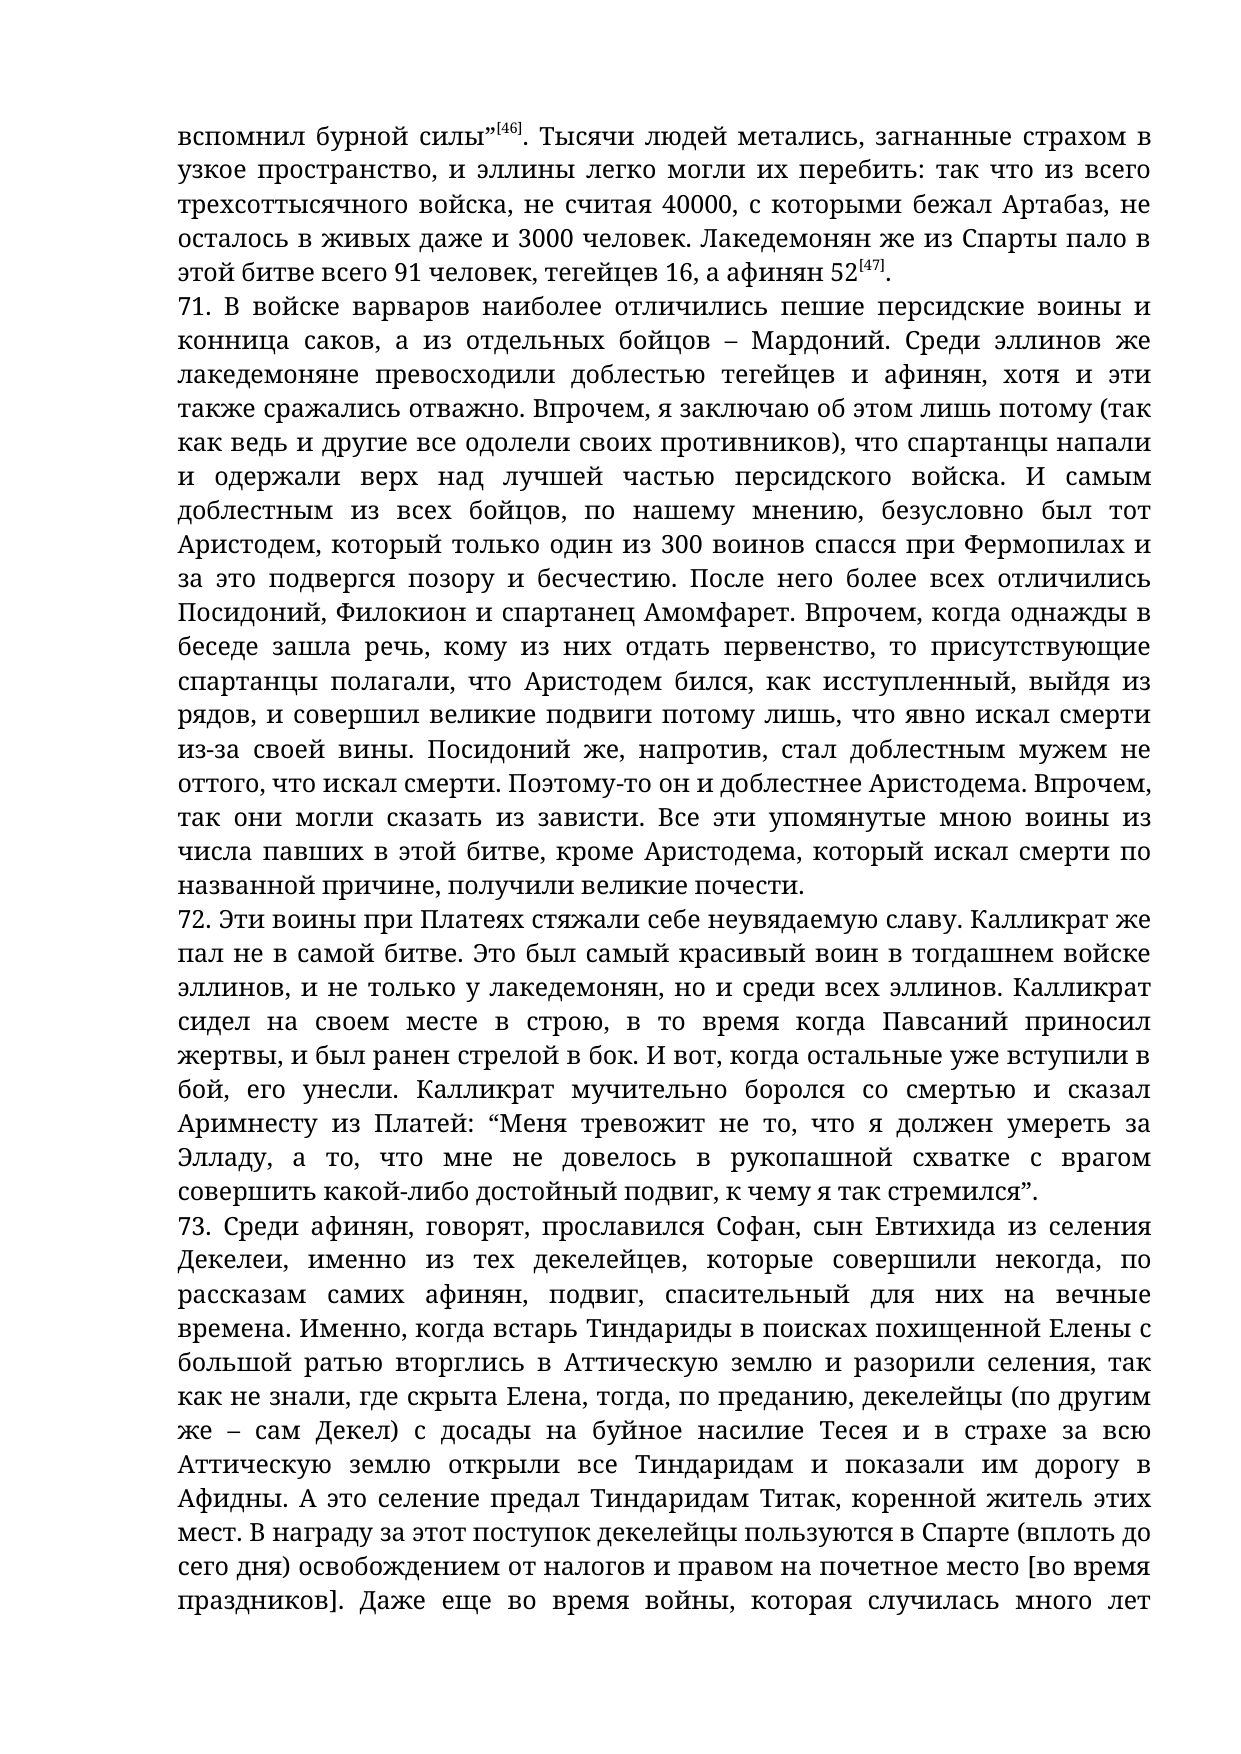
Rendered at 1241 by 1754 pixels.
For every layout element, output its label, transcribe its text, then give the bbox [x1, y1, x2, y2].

text 72. Эти воины при Платеях стяжали себе неувядаемую славу. Калликрат же пал не в самой битве. Это был самый красивый воин в тогдашнем войске эллинов, и не только у лакедемонян, но и среди всех эллинов. Калликрат сидел на своем месте в строю, в то время когда Павсаний приносил жертвы, и был ранен стрелой в бок. И вот, когда остальные уже вступили в бой, его унесли. Калликрат мучительно боролся со смертью и сказал Аримнесту из Платей: “Меня тревожит не то, что я должен умереть за Элладу, а то, что мне не довелось в рукопашной схватке с врагом совершить какой-либо достойный подвиг, к чему я так стремился”. [177, 902, 1152, 1208]
text 71. В войске варваров наиболее отличились пешие персидские воины и конница саков, а из отдельных бойцов – Мардоний. Среди эллинов же лакедемоняне превосходили доблестью тегейцев и афинян, хотя и эти также сражались отважно. Впрочем, я заключаю об этом лишь потому (так как ведь и другие все одолели своих противников), что спартанцы напали и одержали верх над лучшей частью персидского войска. И самым доблестным из всех бойцов, по нашему мнению, безусловно был тот Аристодем, который только один из 300 воинов спасся при Фермопилах и за это подвергся позору и бесчестию. После него более всех отличились Посидоний, Филокион и спартанец Амомфарет. Впрочем, когда однажды в беседе зашла речь, кому из них отдать первенство, то присутствующие спартанцы полагали, что Аристодем бился, как исступленный, выйдя из рядов, и совершил великие подвиги потому лишь, что явно искал смерти из-за своей вины. Посидоний же, напротив, стал доблестным мужем не оттого, что искал смерти. Поэтому-то он и доблестнее Аристодема. Впрочем, так они могли сказать из зависти. Все эти упомянутые мною воины из числа павших в этой битве, кроме Аристодема, который искал смерти по названной причине, получили великие почести. [177, 288, 1152, 902]
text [177, 118, 1152, 288]
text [177, 1208, 1152, 1617]
